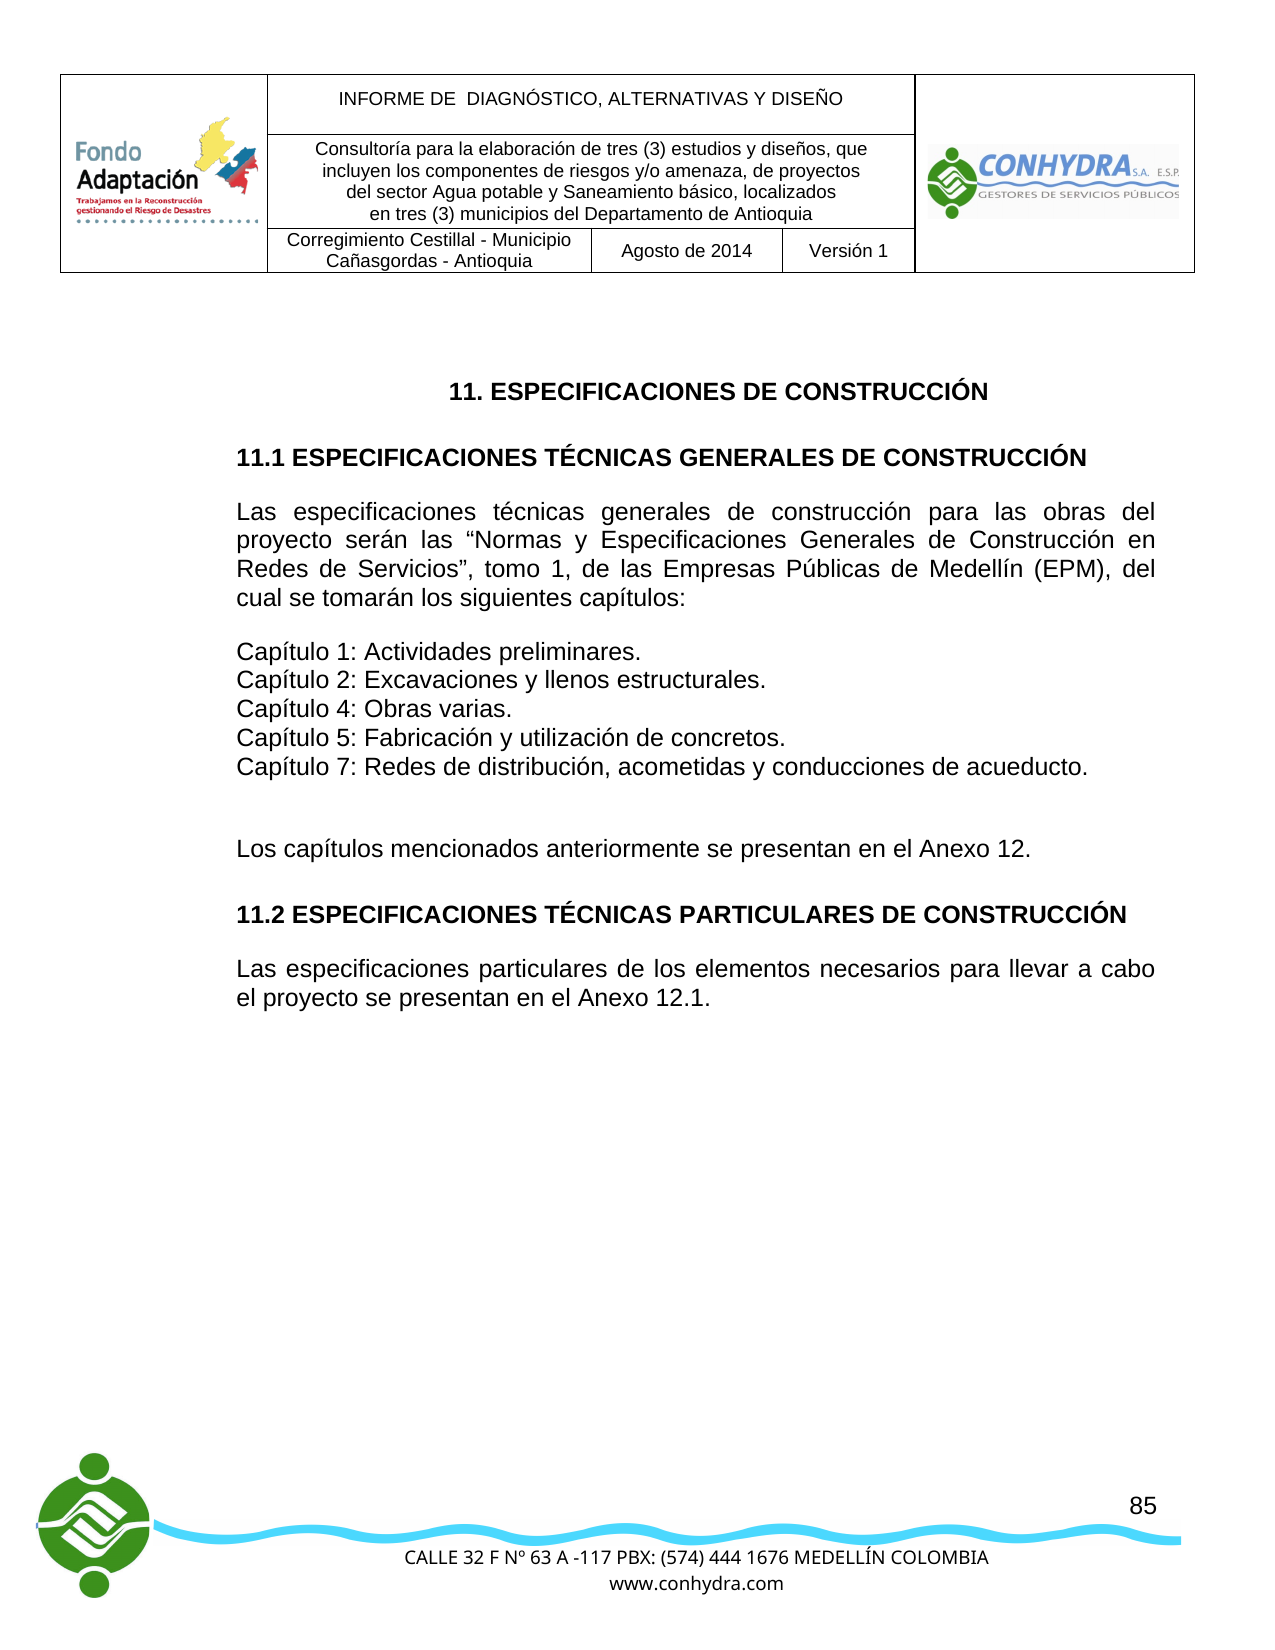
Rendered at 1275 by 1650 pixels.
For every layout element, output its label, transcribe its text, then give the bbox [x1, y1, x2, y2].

picture [927, 144, 1179, 219]
subtitle 11.1 especificaciones técnicas generales de construcción [236, 443, 1157, 472]
list Capítulo 2: Excavaciones y llenos estructurales. [236, 665, 1157, 694]
subtitle 11.2 especificaciones técnicas PARTICULARES de construcción [236, 900, 1157, 929]
text Los capítulos mencionados anteriormente se presentan en el Anexo 12. [236, 834, 1157, 863]
list Capítulo 4: Obras varias. [236, 694, 1157, 723]
text Las especificaciones técnicas generales de construcción para las obras del proyecto serán las “Normas y Especificaciones Generales de Construcción en Redes de Servicios”, tomo 1, de las Empresas Públicas de Medellín (EPM), del cual se tomarán los siguientes capítulos: [236, 497, 1157, 612]
subtitle 11. especificaciones de construcción [281, 377, 1157, 405]
list Capítulo 5: Fabricación y utilización de concretos. [236, 723, 1157, 752]
picture [35, 1447, 150, 1598]
text Las especificaciones particulares de los elementos necesarios para llevar a cabo el proyecto se presentan en el Anexo 12.1. [236, 954, 1157, 1012]
picture [76, 111, 259, 224]
list Capítulo 7: Redes de distribución, acometidas y conducciones de acueducto. [236, 752, 1157, 780]
list Capítulo 1: Actividades preliminares. [236, 637, 1157, 665]
picture [153, 1519, 1182, 1546]
